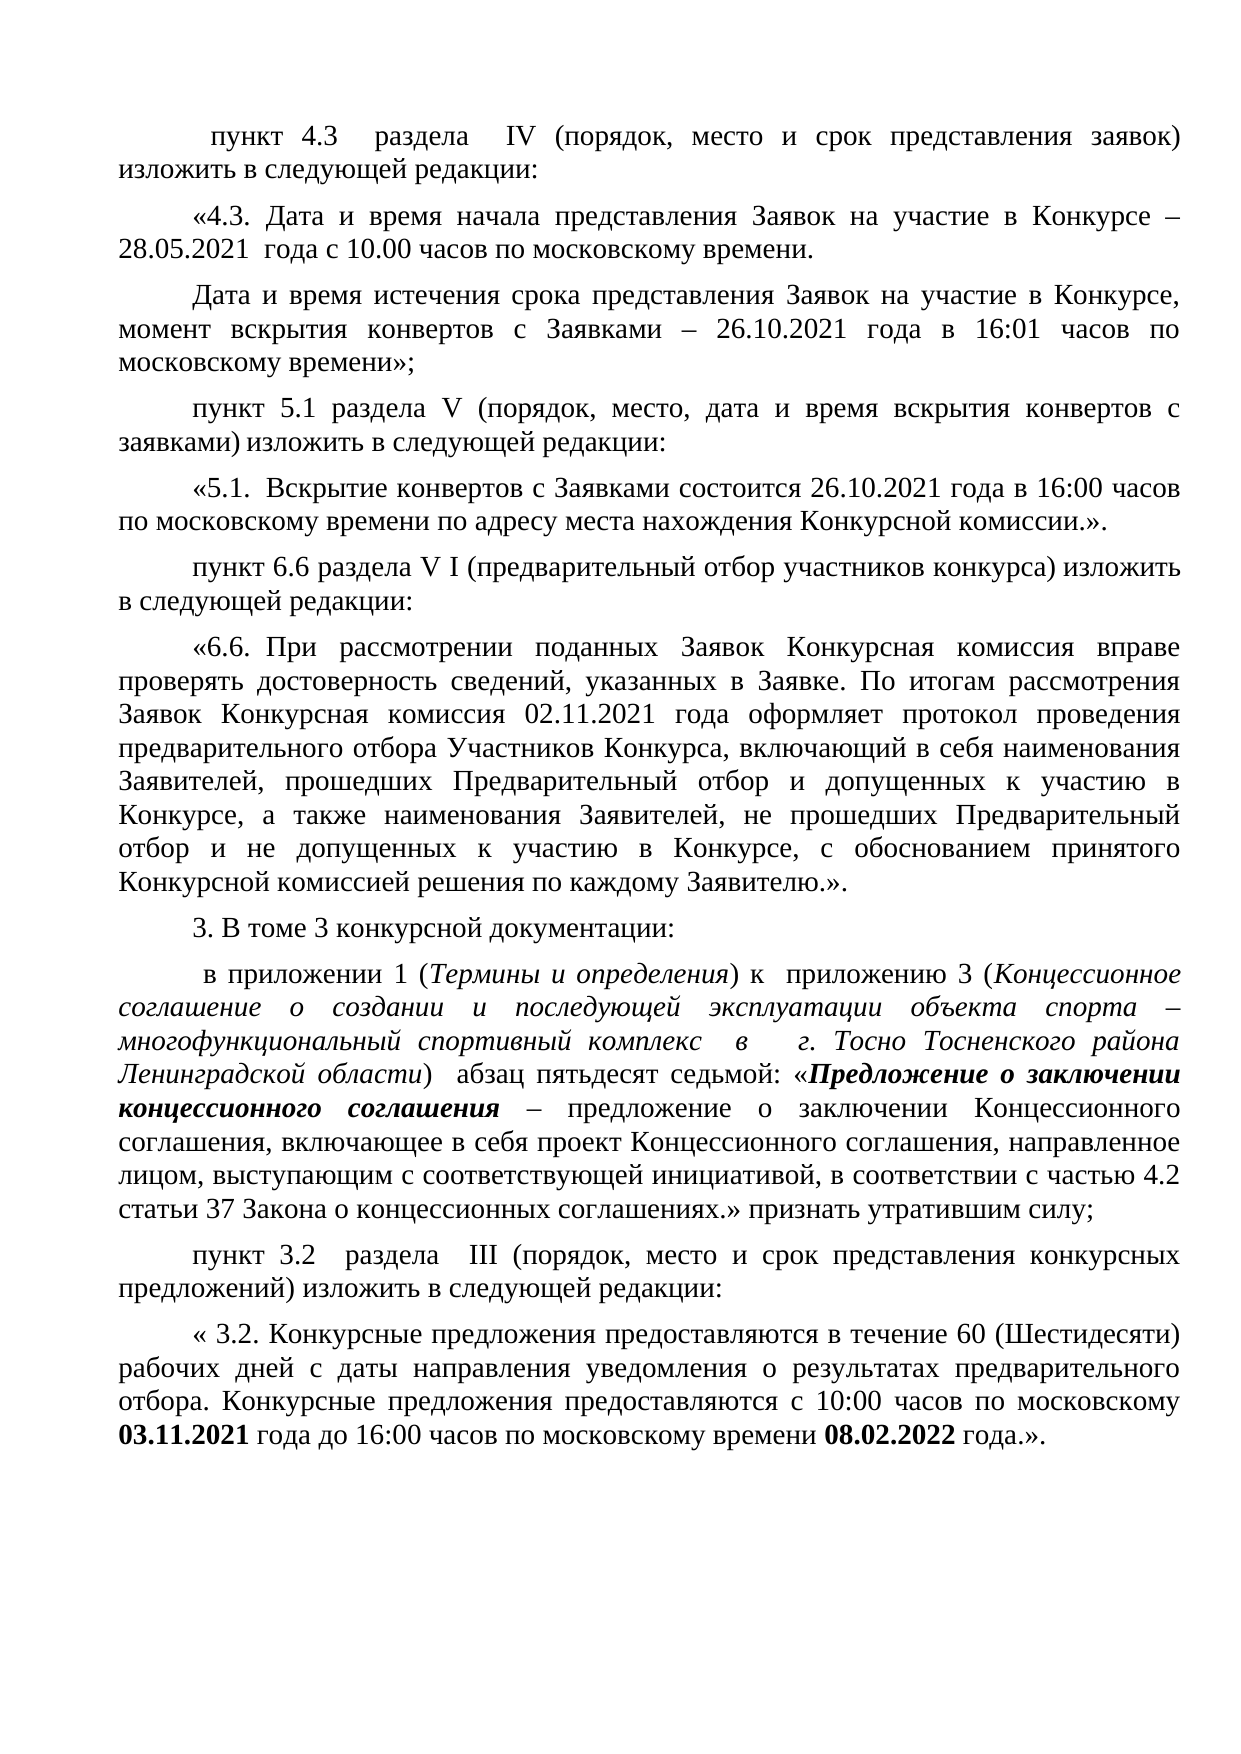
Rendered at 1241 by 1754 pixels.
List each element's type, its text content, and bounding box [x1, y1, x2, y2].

text «4.3. Дата и время начала представления Заявок на участие в Конкурсе – 28.05.2021 года с 10.00 часов по московскому времени. [118, 198, 1181, 265]
text в приложении 1 (Термины и определения) к приложению 3 (Концессионное соглашение о создании и последующей эксплуатации объекта спорта – многофункциональный спортивный комплекс в г. Тосно Тосненского района Ленинградской области) абзац пятьдесят седьмой: «Предложение о заключении концессионного соглашения – предложение о заключении Концессионного соглашения, включающее в себя проект Концессионного соглашения, направленное лицом, выступающим с соответствующей инициативой, в соответствии с частью 4.2 статьи 37 Закона о концессионных соглашениях.» признать утратившим силу; [118, 956, 1181, 1224]
text пункт 6.6 раздела V I (предварительный отбор участников конкурса) изложить в следующей редакции: [118, 549, 1181, 617]
text пункт 3.2 раздела III (порядок, место и срок представления конкурсных предложений) изложить в следующей редакции: [118, 1237, 1181, 1304]
text « 3.2. Конкурсные предложения предоставляются в течение 60 (Шестидесяти) рабочих дней с даты направления уведомления о результатах предварительного отбора. Конкурсные предложения предоставляются с 10:00 часов по московскому 03.11.2021 года до 16:00 часов по московскому времени 08.02.2022 года.». [118, 1316, 1181, 1451]
text пункт 4.3 раздела IV (порядок, место и срок представления заявок) изложить в следующей редакции: [118, 118, 1181, 185]
text «6.6. При рассмотрении поданных Заявок Конкурсная комиссия вправе проверять достоверность сведений, указанных в Заявке. По итогам рассмотрения Заявок Конкурсная комиссия 02.11.2021 года оформляет протокол проведения предварительного отбора Участников Конкурса, включающий в себя наименования Заявителей, прошедших Предварительный отбор и допущенных к участию в Конкурсе, а также наименования Заявителей, не прошедших Предварительный отбор и не допущенных к участию в Конкурсе, с обоснованием принятого Конкурсной комиссией решения по каждому Заявителю.». [118, 629, 1181, 897]
text 3. В томе 3 конкурсной документации: [118, 910, 1181, 943]
text Дата и время истечения срока представления Заявок на участие в Конкурсе, момент вскрытия конвертов с Заявками – 26.10.2021 года в 16:01 часов по московскому времени»; [118, 277, 1181, 378]
text «5.1. Вскрытие конвертов с Заявками состоится 26.10.2021 года в 16:00 часов по московскому времени по адресу места нахождения Конкурсной комиссии.». [118, 470, 1181, 537]
text пункт 5.1 раздела V (порядок, место, дата и время вскрытия конвертов с заявками) изложить в следующей редакции: [118, 390, 1181, 457]
